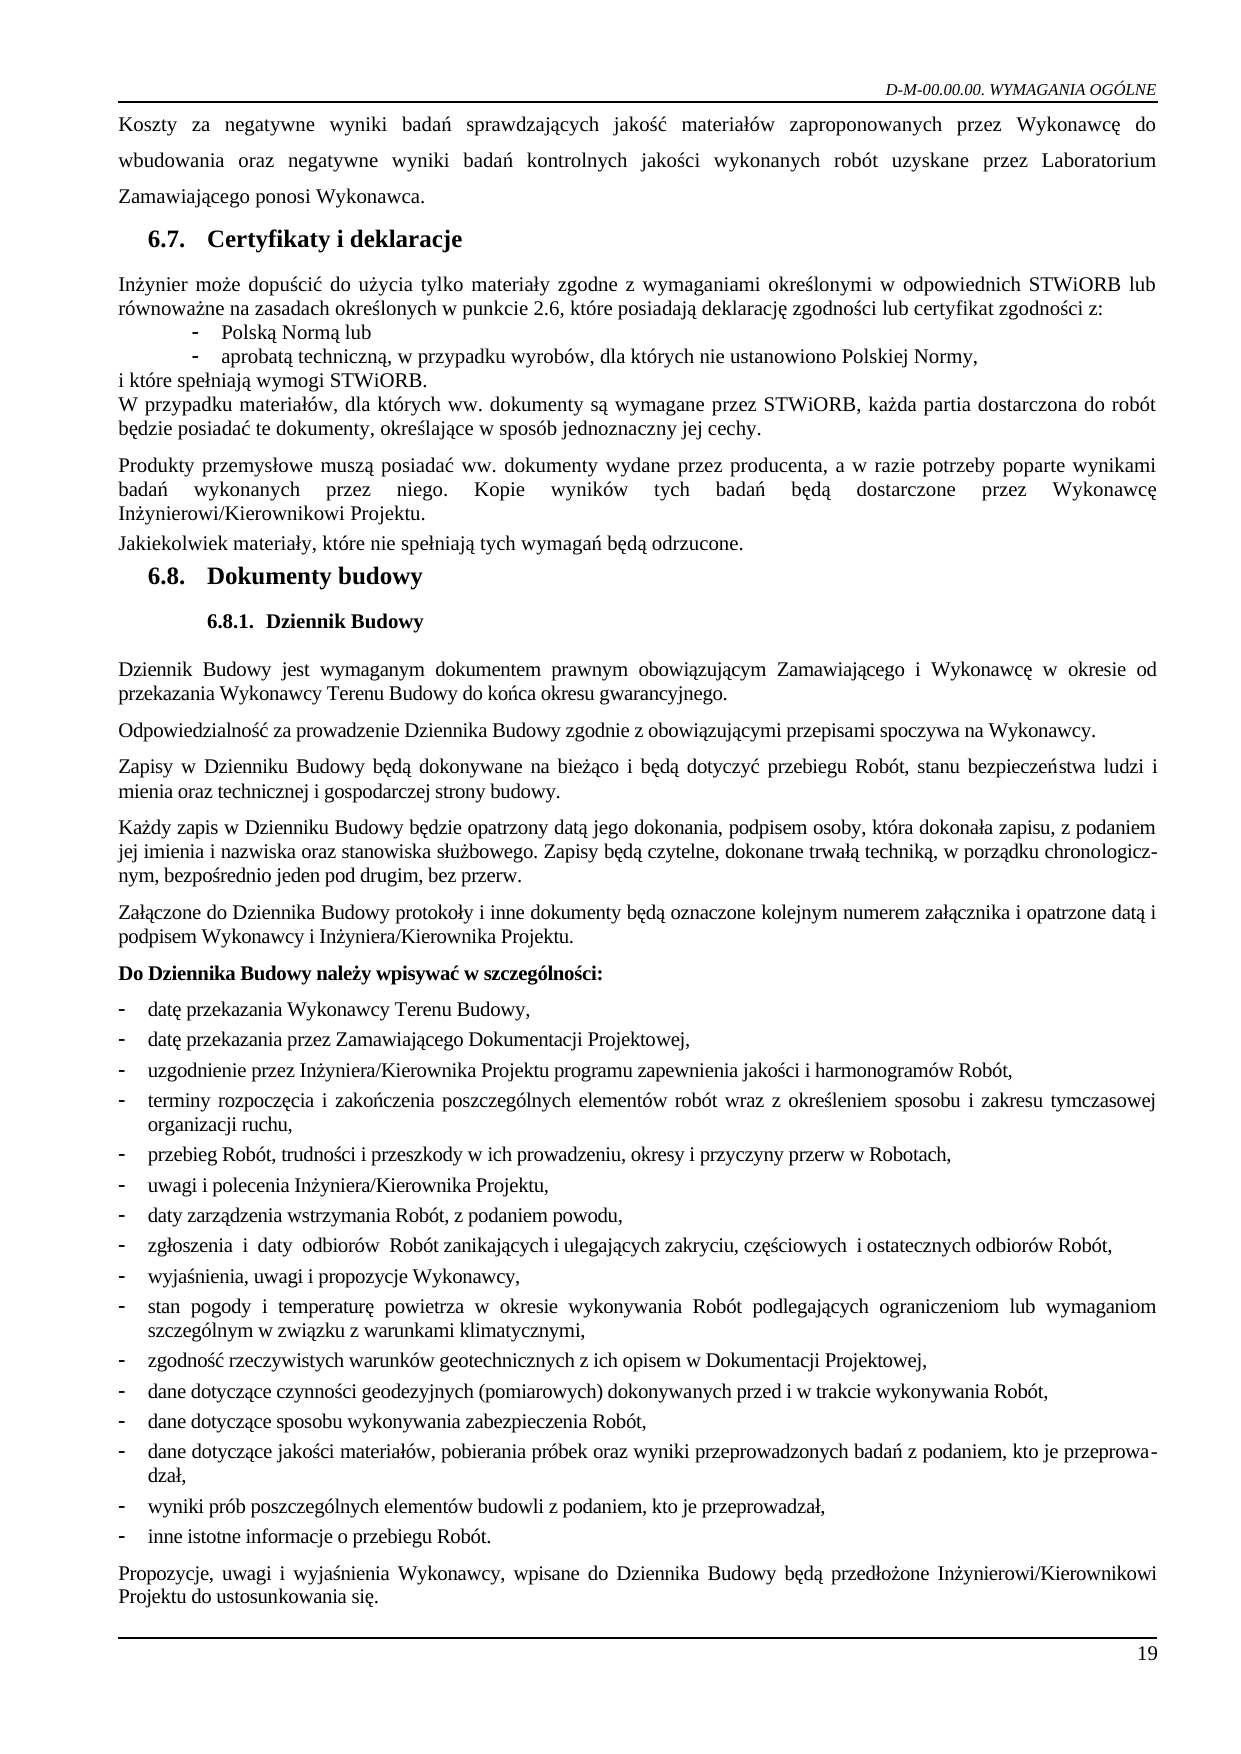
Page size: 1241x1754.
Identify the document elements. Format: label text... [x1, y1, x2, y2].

text Odpowiedzialność za prowadzenie Dziennika Budowy zgodnie z obowiązującymi przepisami spoczywa na Wykonawcy. [118, 718, 1157, 742]
list Polską Normą lub [192, 320, 1157, 344]
list uwagi i polecenia Inżyniera/Kierownika Projektu, [118, 1173, 1157, 1197]
text Do Dziennika Budowy należy wpisywać w szczególności: [118, 960, 1157, 984]
subtitle Dokumenty budowy [148, 561, 1157, 590]
list wyniki prób poszczególnych elementów budowli z podaniem, kto je przeprowadzał, [118, 1493, 1157, 1518]
text Propozycje, uwagi i wyjaśnienia Wykonawcy, wpisane do Dziennika Budowy będą przedłożone Inżynierowi/Kierownikowi Projektu do ustosunkowania się. [118, 1560, 1157, 1608]
subtitle Certyfikaty i deklaracje [148, 224, 1157, 253]
text Inżynier może dopuścić do użycia tylko materiały zgodne z wymaganiami określonymi w odpowiednich STWiORB lub równoważne na zasadach określonych w punkcie 2.6, które posiadają deklarację zgodności lub certyfikat zgodności z: [118, 272, 1157, 320]
text Załączone do Dziennika Budowy protokoły i inne dokumenty będą oznaczone kolejnym numerem załącznika i opatrzone datą i podpisem Wykonawcy i Inżyniera/Kierownika Projektu. [118, 900, 1157, 948]
text Koszty za negatywne wyniki badań sprawdzających jakość materiałów zaproponowanych przez Wykonawcę do wbudowania oraz negatywne wyniki badań kontrolnych jakości wykonanych robót uzyskane przez Laboratorium Zamawiającego ponosi Wykonawca. [118, 112, 1157, 208]
list datę przekazania przez Zamawiającego Dokumentacji Projektowej, [118, 1027, 1157, 1051]
list aprobatą techniczną, w przypadku wyrobów, dla których nie ustanowiono Polskiej Normy, [192, 344, 1157, 368]
text Dziennik Budowy jest wymaganym dokumentem prawnym obowiązującym Zamawiającego i Wykonawcę w okresie od przekazania Wykonawcy Terenu Budowy do końca okresu gwarancyjnego. [118, 657, 1157, 705]
list Produkty przemysłowe muszą posiadać ww. dokumenty wydane przez producenta, a w razie potrzeby poparte wynikami badań wykonanych przez niego. Kopie wyników tych badań będą dostarczone przez Wykonawcę Inżynierowi/Kierownikowi Projektu. [118, 453, 1157, 525]
text Każdy zapis w Dzienniku Budowy będzie opatrzony datą jego dokonania, podpisem osoby, która dokonała zapisu, z podaniem jej imienia i nazwiska oraz stanowiska służbowego. Zapisy będą czytelne, dokonane trwałą techniką, w porządku chronologicznym, bezpośrednio jeden pod drugim, bez przerw. [118, 815, 1157, 887]
list dane dotyczące jakości materiałów, pobierania próbek oraz wyniki przeprowadzonych badań z podaniem, kto je przeprowadzał, [118, 1439, 1157, 1487]
list W przypadku materiałów, dla których ww. dokumenty są wymagane przez STWiORB, każda partia dostarczona do robót będzie posiadać te dokumenty, określające w sposób jednoznaczny jej cechy. [118, 392, 1157, 440]
list daty zarządzenia wstrzymania Robót, z podaniem powodu, [118, 1203, 1157, 1227]
list terminy rozpoczęcia i zakończenia poszczególnych elementów robót wraz z określeniem sposobu i zakresu tymczasowej organizacji ruchu, [118, 1088, 1157, 1136]
list przebieg Robót, trudności i przeszkody w ich prowadzeniu, okresy i przyczyny przerw w Robotach, [118, 1142, 1157, 1166]
list inne istotne informacje o przebiegu Robót. [118, 1524, 1157, 1548]
list uzgodnienie przez Inżyniera/Kierownika Projektu programu zapewnienia jakości i harmonogramów Robót, [118, 1058, 1157, 1082]
list stan pogody i temperaturę powietrza w okresie wykonywania Robót podlegających ograniczeniom lub wymaganiom szczególnym w związku z warunkami klimatycznymi, [118, 1294, 1157, 1342]
list datę przekazania Wykonawcy Terenu Budowy, [118, 997, 1157, 1021]
text Jakiekolwiek materiały, które nie spełniają tych wymagań będą odrzucone. [118, 531, 1157, 555]
list dane dotyczące czynności geodezyjnych (pomiarowych) dokonywanych przed i w trakcie wykonywania Robót, [118, 1378, 1157, 1403]
subtitle Dziennik Budowy [207, 609, 1157, 633]
list wyjaśnienia, uwagi i propozycje Wykonawcy, [118, 1263, 1157, 1288]
list zgłoszenia i daty odbiorów Robót zanikających i ulegających zakryciu, częściowych i ostatecznych odbiorów Robót, [118, 1233, 1157, 1257]
list i które spełniają wymogi STWiORB. [118, 368, 1157, 392]
list zgodność rzeczywistych warunków geotechnicznych z ich opisem w Dokumentacji Projektowej, [118, 1348, 1157, 1372]
list dane dotyczące sposobu wykonywania zabezpieczenia Robót, [118, 1409, 1157, 1433]
text Zapisy w Dzienniku Budowy będą dokonywane na bieżąco i będą dotyczyć przebiegu Robót, stanu bezpieczeństwa ludzi i mienia oraz technicznej i gospodarczej strony budowy. [118, 754, 1157, 803]
